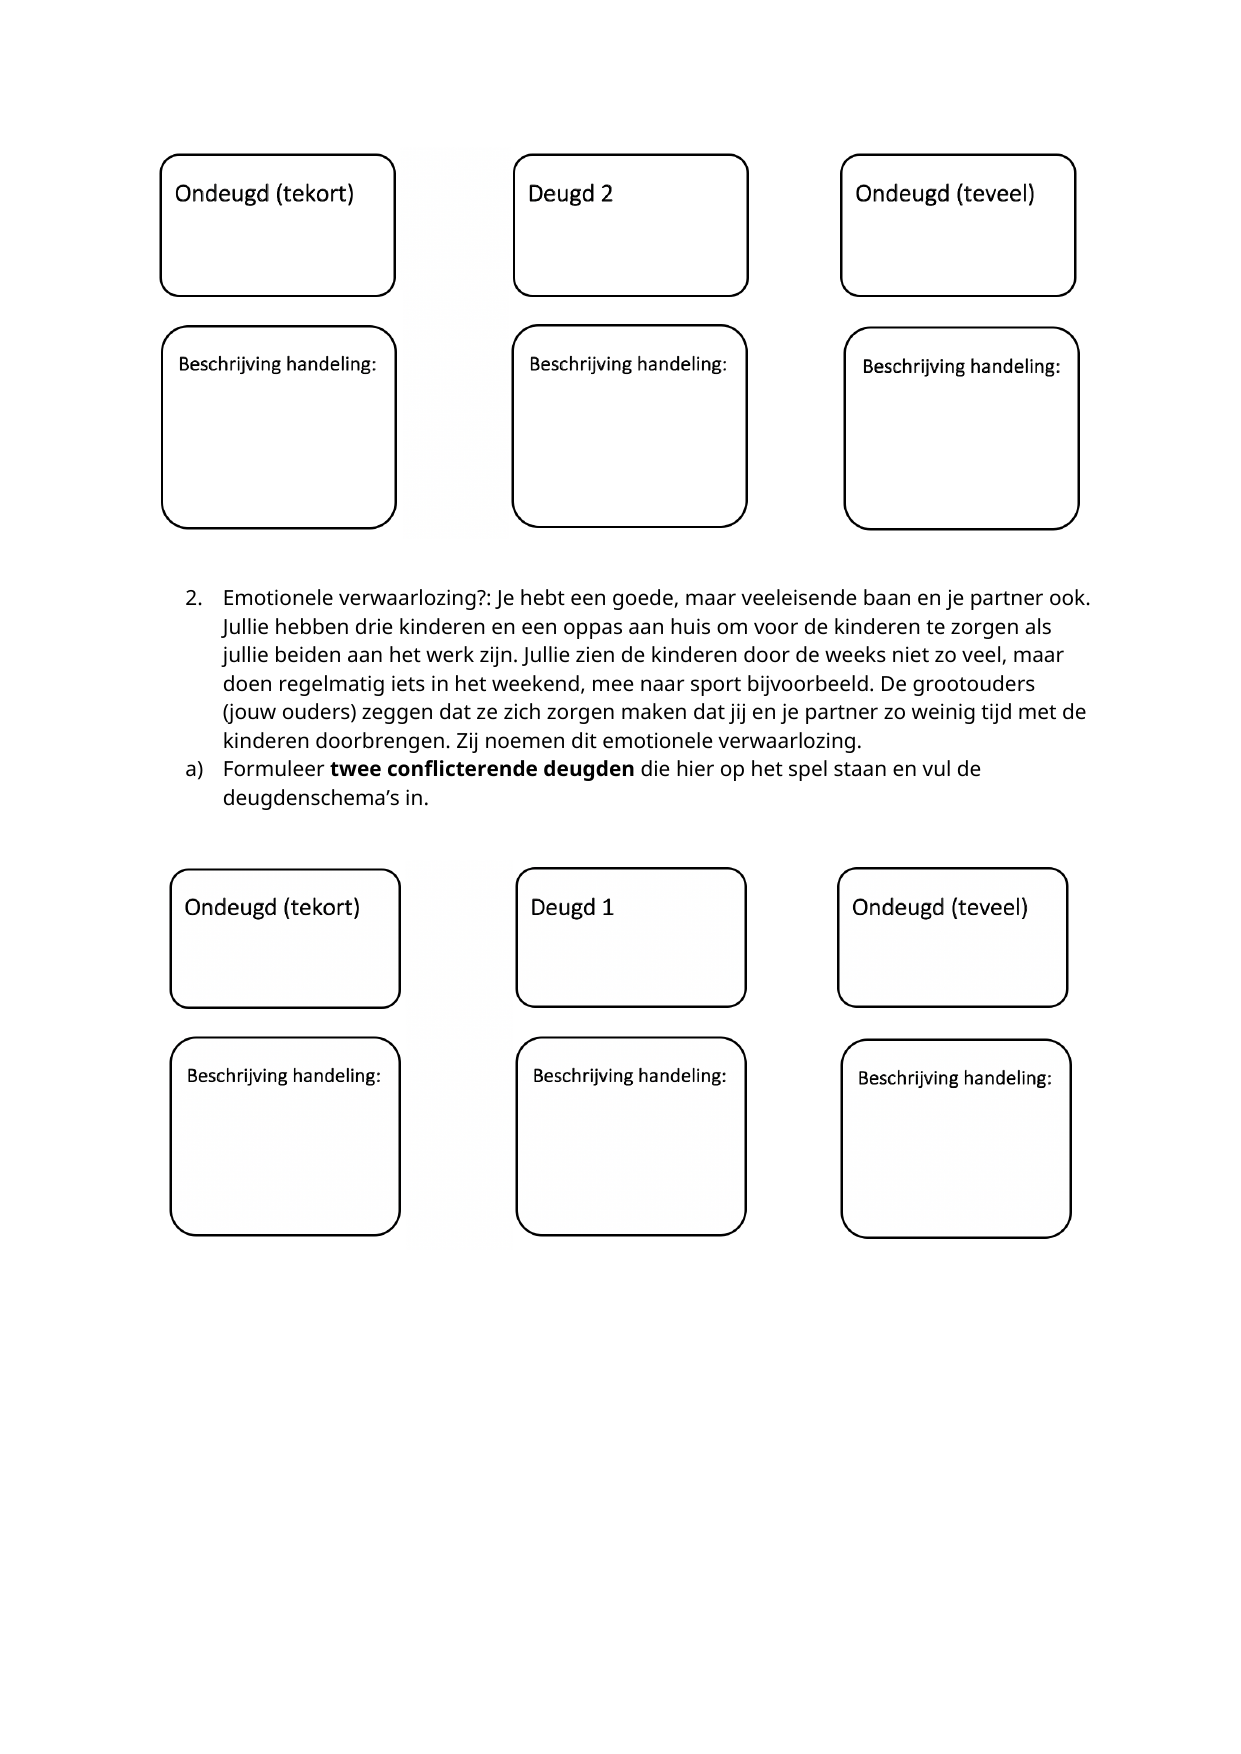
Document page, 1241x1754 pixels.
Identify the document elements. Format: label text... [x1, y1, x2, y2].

picture [147, 147, 1093, 539]
list Formuleer twee conflicterende deugden die hier op het spel staan en vul de deugdenschema’s in. [185, 754, 1093, 811]
picture [147, 860, 1093, 1250]
list Emotionele verwaarlozing?: Je hebt een goede, maar veeleisende baan en je partner ook. Jullie hebben drie kinderen en een oppas aan huis om voor de kinderen te zorgen als jullie beiden aan het werk zijn. Jullie zien de kinderen door de weeks niet zo veel, maar doen regelmatig iets in het weekend, mee naar sport bijvoorbeeld. De grootouders (jouw ouders) zeggen dat ze zich zorgen maken dat jij en je partner zo weinig tijd met de kinderen doorbrengen. Zij noemen dit emotionele verwaarlozing. [185, 583, 1093, 754]
